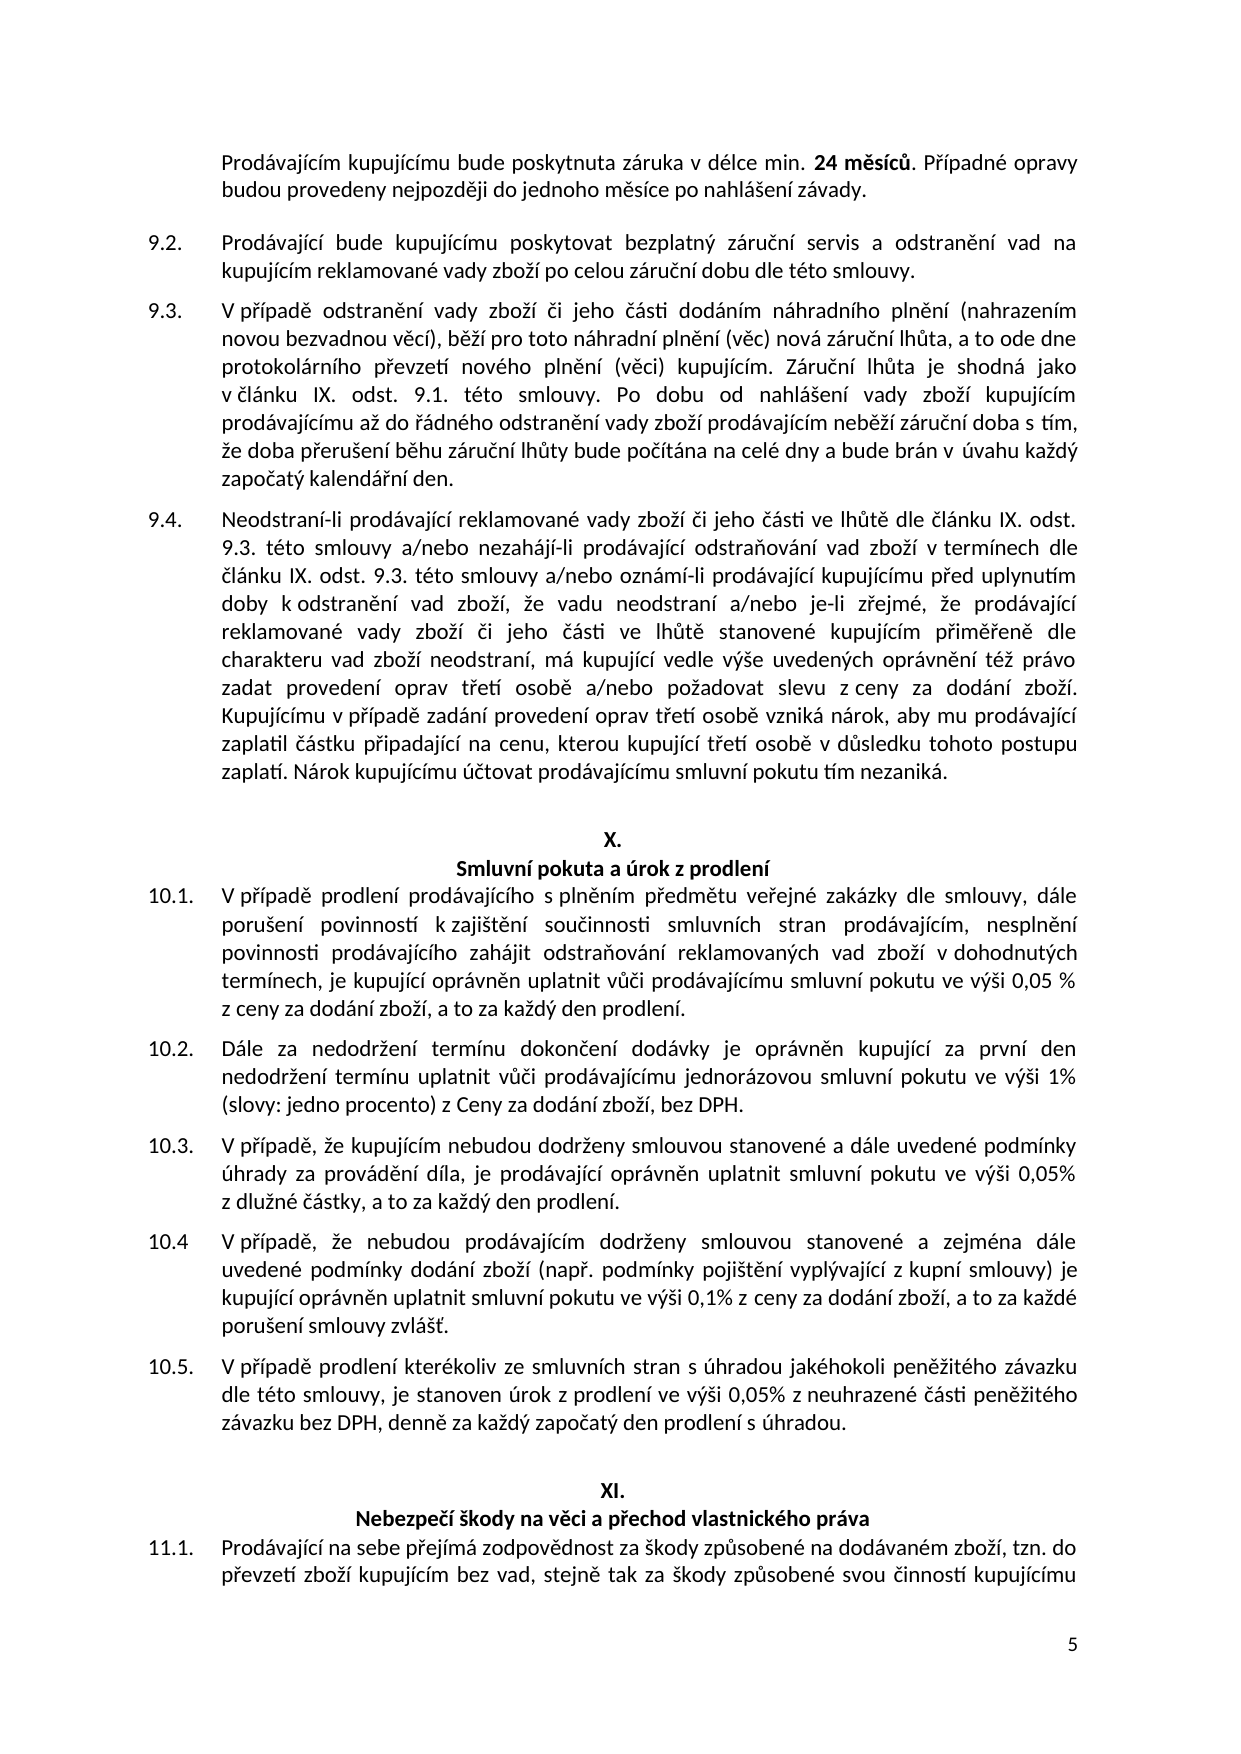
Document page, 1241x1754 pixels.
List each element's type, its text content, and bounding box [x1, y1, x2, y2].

text Nebezpečí škody na věci a přechod vlastnického práva [148, 1504, 1078, 1533]
text 10.1. V případě prodlení prodávajícího s plněním předmětu veřejné zakázky dle smlouvy, dále porušení povinností k zajištění součinnosti smluvních stran prodávajícím, nesplnění povinnosti prodávajícího zahájit odstraňování reklamovaných vad zboží v dohodnutých termínech, je kupující oprávněn uplatnit vůči prodávajícímu smluvní pokutu ve výši 0,05 % z ceny za dodání zboží, a to za každý den prodlení. [148, 882, 1078, 1022]
text Smluvní pokuta a úrok z prodlení [148, 854, 1078, 882]
text 9.4. Neodstraní-li prodávající reklamované vady zboží či jeho části ve lhůtě dle článku IX. odst. 9.3. této smlouvy a/nebo nezahájí-li prodávající odstraňování vad zboží v termínech dle článku IX. odst. 9.3. této smlouvy a/nebo oznámí-li prodávající kupujícímu před uplynutím doby k odstranění vad zboží, že vadu neodstraní a/nebo je-li zřejmé, že prodávající reklamované vady zboží či jeho části ve lhůtě stanovené kupujícím přiměřeně dle charakteru vad zboží neodstraní, má kupující vedle výše uvedených oprávnění též právo zadat provedení oprav třetí osobě a/nebo požadovat slevu z ceny za dodání zboží. Kupujícímu v případě zadání provedení oprav třetí osobě vzniká nárok, aby mu prodávající zaplatil částku připadající na cenu, kterou kupující třetí osobě v důsledku tohoto postupu zaplatí. Nárok kupujícímu účtovat prodávajícímu smluvní pokutu tím nezaniká. [148, 505, 1078, 785]
text 10.4 V případě, že nebudou prodávajícím dodrženy smlouvou stanovené a zejména dále uvedené podmínky dodání zboží (např. podmínky pojištění vyplývající z kupní smlouvy) je kupující oprávněn uplatnit smluvní pokutu ve výši 0,1% z ceny za dodání zboží, a to za každé porušení smlouvy zvlášť. [148, 1227, 1078, 1339]
text 9.3. V případě odstranění vady zboží či jeho části dodáním náhradního plnění (nahrazením novou bezvadnou věcí), běží pro toto náhradní plnění (věc) nová záruční lhůta, a to ode dne protokolárního převzetí nového plnění (věci) kupujícím. Záruční lhůta je shodná jako v článku IX. odst. 9.1. této smlouvy. Po dobu od nahlášení vady zboží kupujícím prodávajícímu až do řádného odstranění vady zboží prodávajícím neběží záruční doba s tím, že doba přerušení běhu záruční lhůty bude počítána na celé dny a bude brán v úvahu každý započatý kalendářní den. [148, 296, 1078, 492]
text Prodávajícím kupujícímu bude poskytnuta záruka v délce min. 24 měsíců. Případné opravy budou provedeny nejpozději do jednoho měsíce po nahlášení závady. [221, 148, 1078, 204]
text 9.2. Prodávající bude kupujícímu poskytovat bezplatný záruční servis a odstranění vad na kupujícím reklamované vady zboží po celou záruční dobu dle této smlouvy. [148, 228, 1078, 284]
text 10.3. V případě, že kupujícím nebudou dodrženy smlouvou stanovené a dále uvedené podmínky úhrady za provádění díla, je prodávající oprávněn uplatnit smluvní pokutu ve výši 0,05% z dlužné částky, a to za každý den prodlení. [148, 1131, 1078, 1215]
text X. [148, 826, 1078, 854]
text 10.2. Dále za nedodržení termínu dokončení dodávky je oprávněn kupující za první den nedodržení termínu uplatnit vůči prodávajícímu jednorázovou smluvní pokutu ve výši 1% (slovy: jedno procento) z Ceny za dodání zboží, bez DPH. [148, 1034, 1078, 1118]
text XI. [148, 1477, 1078, 1504]
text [148, 1533, 1078, 1589]
text 10.5. V případě prodlení kterékoliv ze smluvních stran s úhradou jakéhokoli peněžitého závazku dle této smlouvy, je stanoven úrok z prodlení ve výši 0,05% z neuhrazené části peněžitého závazku bez DPH, denně za každý započatý den prodlení s úhradou. [148, 1352, 1078, 1436]
